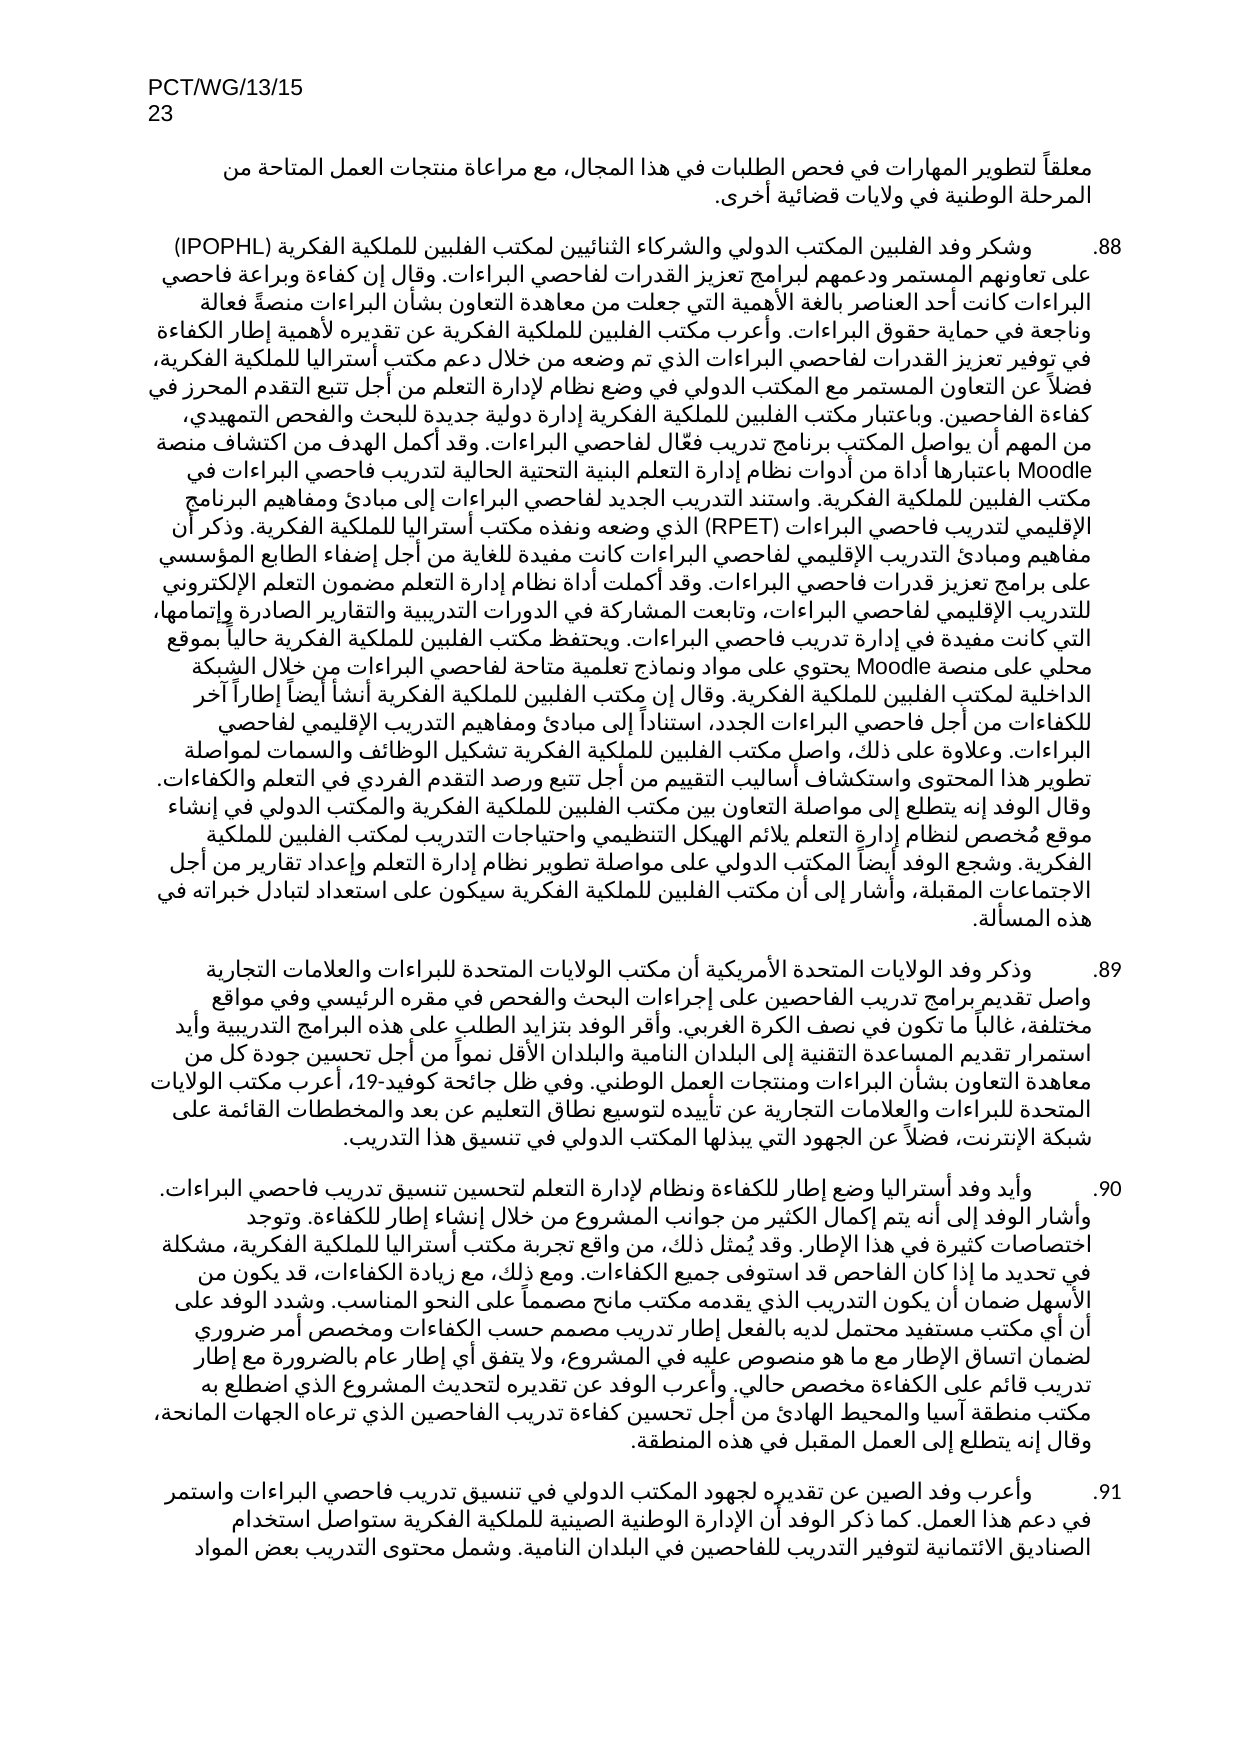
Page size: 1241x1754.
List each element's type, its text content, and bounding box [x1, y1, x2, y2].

text وشكر وفد الفلبين المكتب الدولي والشركاء الثنائيين لمكتب الفلبين للملكية الفكرية (IPOPHL) على تعاونهم المستمر ودعمهم لبرامج تعزيز القدرات لفاحصي البراءات. وقال إن كفاءة وبراعة فاحصي البراءات كانت أحد العناصر بالغة الأهمية التي جعلت من معاهدة التعاون بشأن البراءات منصةً فعالة وناجعة في حماية حقوق البراءات. وأعرب مكتب الفلبين للملكية الفكرية عن تقديره لأهمية إطار الكفاءة في توفير تعزيز القدرات لفاحصي البراءات الذي تم وضعه من خلال دعم مكتب أستراليا للملكية الفكرية، فضلاً عن التعاون المستمر مع المكتب الدولي في وضع نظام لإدارة التعلم من أجل تتبع التقدم المحرز في كفاءة الفاحصين. وباعتبار مكتب الفلبين للملكية الفكرية إدارة دولية جديدة للبحث والفحص التمهيدي، من المهم أن يواصل المكتب برنامج تدريب فعّال لفاحصي البراءات. وقد أكمل الهدف من اكتشاف منصة Moodle باعتبارها أداة من أدوات نظام إدارة التعلم البنية التحتية الحالية لتدريب فاحصي البراءات في مكتب الفلبين للملكية الفكرية. واستند التدريب الجديد لفاحصي البراءات إلى مبادئ ومفاهيم البرنامج الإقليمي لتدريب فاحصي البراءات (RPET) الذي وضعه ونفذه مكتب أستراليا للملكية الفكرية. وذكر أن مفاهيم ومبادئ التدريب الإقليمي لفاحصي البراءات كانت مفيدة للغاية من أجل إضفاء الطابع المؤسسي على برامج تعزيز قدرات فاحصي البراءات. وقد أكملت أداة نظام إدارة التعلم مضمون التعلم الإلكتروني للتدريب الإقليمي لفاحصي البراءات، وتابعت المشاركة في الدورات التدريبية والتقارير الصادرة وإتمامها، التي كانت مفيدة في إدارة تدريب فاحصي البراءات. ويحتفظ مكتب الفلبين للملكية الفكرية حالياً بموقع محلي على منصة Moodle يحتوي على مواد ونماذج تعلمية متاحة لفاحصي البراءات من خلال الشبكة الداخلية لمكتب الفلبين للملكية الفكرية. وقال إن مكتب الفلبين للملكية الفكرية أنشأ أيضاً إطاراً آخر للكفاءات من أجل فاحصي البراءات الجدد، استناداً إلى مبادئ ومفاهيم التدريب الإقليمي لفاحصي البراءات. وعلاوة على ذلك، واصل مكتب الفلبين للملكية الفكرية تشكيل الوظائف والسمات لمواصلة تطوير هذا المحتوى واستكشاف أساليب التقييم من أجل تتبع ورصد التقدم الفردي في التعلم والكفاءات. وقال الوفد إنه يتطلع إلى مواصلة التعاون بين مكتب الفلبين للملكية الفكرية والمكتب الدولي في إنشاء موقع مُخصص لنظام إدارة التعلم يلائم الهيكل التنظيمي واحتياجات التدريب لمكتب الفلبين للملكية الفكرية. وشجع الوفد أيضاً المكتب الدولي على مواصلة تطوير نظام إدارة التعلم وإعداد تقارير من أجل الاجتماعات المقبلة، وأشار إلى أن مكتب الفلبين للملكية الفكرية سيكون على استعداد لتبادل خبراته في هذه المسألة. [148, 232, 1092, 932]
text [148, 153, 1092, 209]
text وذكر وفد الولايات المتحدة الأمريكية أن مكتب الولايات المتحدة للبراءات والعلامات التجارية واصل تقديم برامج تدريب الفاحصين على إجراءات البحث والفحص في مقره الرئيسي وفي مواقع مختلفة، غالباً ما تكون في نصف الكرة الغربي. وأقر الوفد بتزايد الطلب على هذه البرامج التدريبية وأيد استمرار تقديم المساعدة التقنية إلى البلدان النامية والبلدان الأقل نمواً من أجل تحسين جودة كل من معاهدة التعاون بشأن البراءات ومنتجات العمل الوطني. وفي ظل جائحة كوفيد-19، أعرب مكتب الولايات المتحدة للبراءات والعلامات التجارية عن تأييده لتوسيع نطاق التعليم عن بعد والمخططات القائمة على شبكة الإنترنت، فضلاً عن الجهود التي يبذلها المكتب الدولي في تنسيق هذا التدريب. [148, 955, 1092, 1151]
text وأيد وفد أستراليا وضع إطار للكفاءة ونظام لإدارة التعلم لتحسين تنسيق تدريب فاحصي البراءات. وأشار الوفد إلى أنه يتم إكمال الكثير من جوانب المشروع من خلال إنشاء إطار للكفاءة. وتوجد اختصاصات كثيرة في هذا الإطار. وقد يُمثل ذلك، من واقع تجربة مكتب أستراليا للملكية الفكرية، مشكلة في تحديد ما إذا كان الفاحص قد استوفى جميع الكفاءات. ومع ذلك، مع زيادة الكفاءات، قد يكون من الأسهل ضمان أن يكون التدريب الذي يقدمه مكتب مانح مصمماً على النحو المناسب. وشدد الوفد على أن أي مكتب مستفيد محتمل لديه بالفعل إطار تدريب مصمم حسب الكفاءات ومخصص أمر ضروري لضمان اتساق الإطار مع ما هو منصوص عليه في المشروع، ولا يتفق أي إطار عام بالضرورة مع إطار تدريب قائم على الكفاءة مخصص حالي. وأعرب الوفد عن تقديره لتحديث المشروع الذي اضطلع به مكتب منطقة آسيا والمحيط الهادئ من أجل تحسين كفاءة تدريب الفاحصين الذي ترعاه الجهات المانحة، وقال إنه يتطلع إلى العمل المقبل في هذه المنطقة. [148, 1174, 1092, 1454]
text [148, 1477, 1092, 1562]
